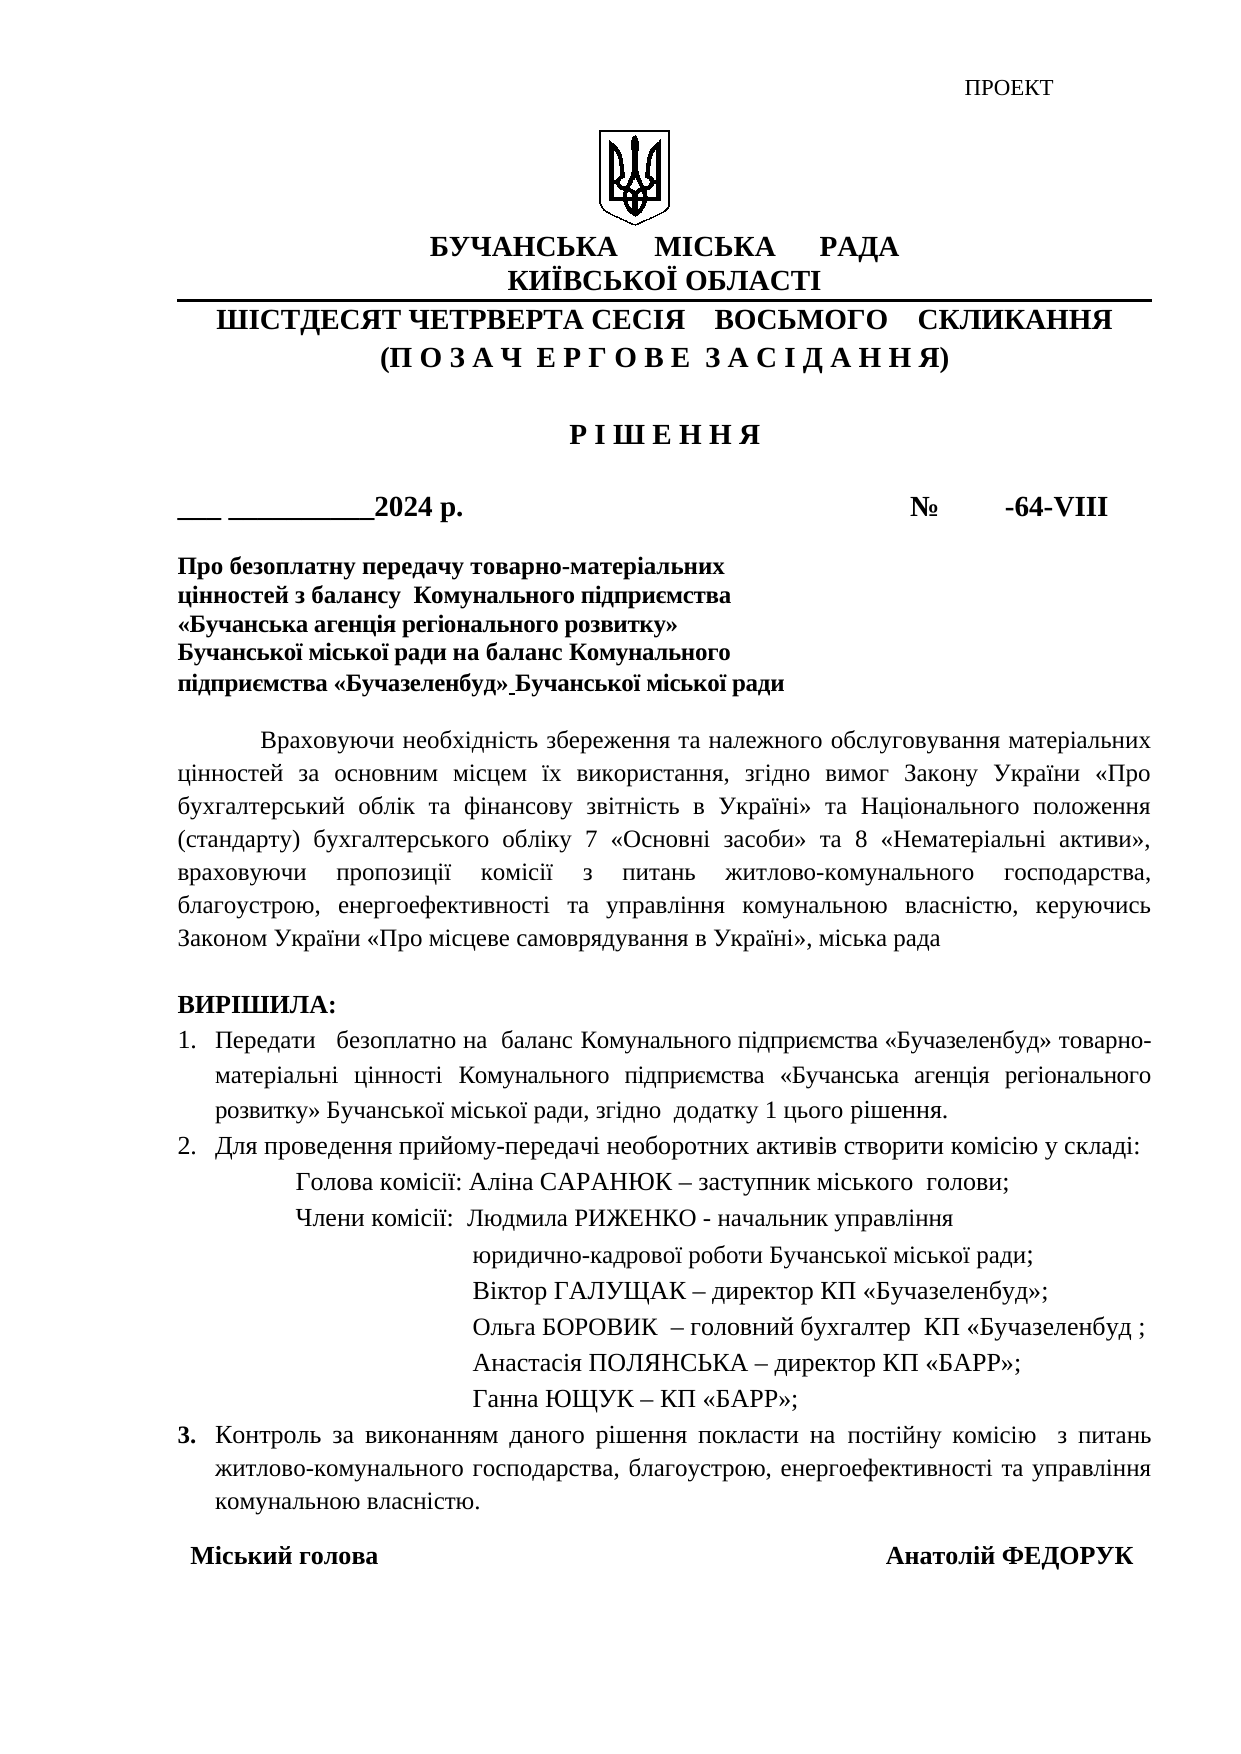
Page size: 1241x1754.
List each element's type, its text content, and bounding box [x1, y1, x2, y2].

list Передати безоплатно на баланс Комунального підприємства «Бучазеленбуд» товарно-матеріальні цінності Комунального підприємства «Бучанська агенція регіонального розвитку» Бучанської міської ради, згідно додатку 1 цього рішення. [177, 1024, 1152, 1124]
text ВИРІШИЛА: [177, 989, 1152, 1019]
text (П О З А Ч Е Р Г О В Е З А С І Д А Н Н Я) [177, 340, 1152, 374]
subtitle ___ __________2024 р. № -64-VІІІ [177, 489, 1152, 523]
text Враховуючи необхідність збереження та належного обслуговування матеріальних цінностей за основним місцем їх використання, згідно вимог Закону України «Про бухгалтерський облік та фінансову звітність в Україні» та Національного положення (стандарту) бухгалтерського обліку 7 «Основні засоби» та 8 «Нематеріальні активи», враховуючи пропозиції комісії з питань житлово-комунального господарства, благоустрою, енергоефективності та управління комунальною власністю, керуючись Законом України «Про місцеве самоврядування в Україні», міська рада [177, 725, 1152, 952]
list Голова комісії: Аліна САРАНЮК – заступник міського голови; [177, 1166, 1152, 1196]
list Для проведення прийому-передачі необоротних активів створити комісію у складі: [177, 1130, 1152, 1160]
text Р І Ш Е Н Н Я [177, 417, 1152, 451]
text юридично-кадрової роботи Бучанської міської ради; [177, 1238, 1152, 1269]
text Ганна ЮЩУК – КП «БАРР»; [472, 1383, 1152, 1413]
text Анастасія ПОЛЯНСЬКА – директор КП «БАРР»; [472, 1347, 1152, 1377]
text Віктор ГАЛУЩАК – директор КП «Бучазеленбуд»; [177, 1275, 1152, 1305]
text ПРОЕКТ [827, 74, 1152, 100]
text Ольга БОРОВИК – головний бухгалтер КП «Бучазеленбуд ; [472, 1311, 1152, 1341]
text цінностей з балансу Комунального підприємства «Бучанська агенція регіонального розвитку» Бучанської міської ради на баланс Комунального підприємства «Бучазеленбуд» Бучанської міської ради [177, 580, 797, 697]
text ШІСТДЕСЯТ ЧЕТРВЕРТА СЕСІЯ ВОСЬМОГО СКЛИКАННЯ [177, 302, 1152, 335]
text Члени комісії: Людмила РИЖЕНКО - начальник управління [177, 1202, 1152, 1232]
text Про безоплатну передачу товарно-матеріальних [177, 551, 768, 580]
text БУЧАНСЬКА МІСЬКА РАДА [177, 229, 1152, 263]
list Контроль за виконанням даного рішення покласти на постійну комісію з питань житлово-комунального господарства, благоустрою, енергоефективності та управління комунальною власністю. [177, 1419, 1152, 1515]
text Міський голова Анатолій ФЕДОРУК [177, 1540, 1152, 1570]
subtitle КИЇВСЬКОЇ ОБЛАСТІ [177, 263, 1152, 299]
